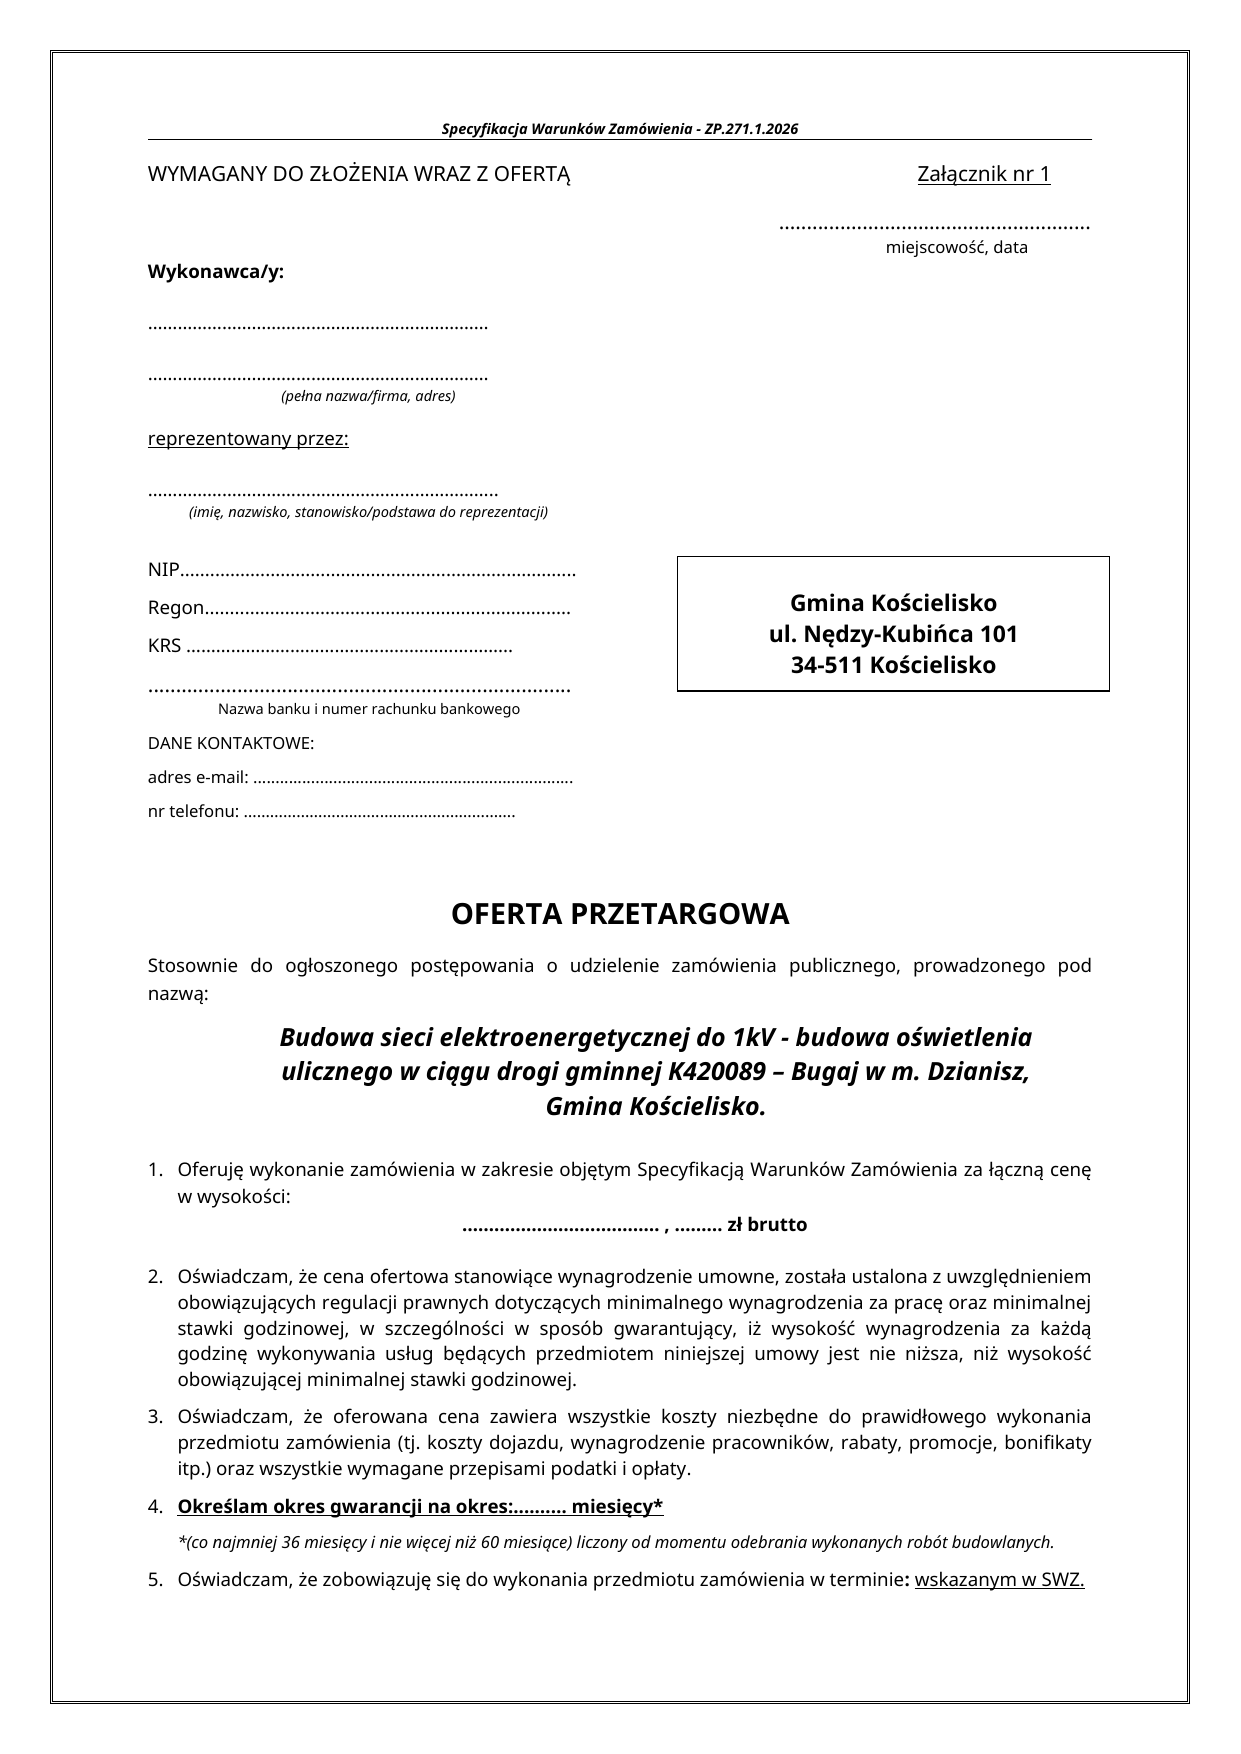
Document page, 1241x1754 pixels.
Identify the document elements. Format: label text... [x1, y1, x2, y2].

text NIP............................................................................... [148, 556, 591, 581]
text miejscowość, data [748, 235, 1091, 258]
text ........................................................ [148, 207, 1091, 235]
text …………………………………………………………… [148, 309, 591, 334]
text Budowa sieci elektroenergetycznej do 1kV - budowa oświetlenia ulicznego w ciągu drogi gminnej K420089 – Bugaj w m. Dzianisz, Gmina Kościelisko. [223, 1020, 1092, 1122]
text DANE KONTAKTOWE: [148, 731, 591, 754]
text …………………………………………………………….. [148, 476, 591, 502]
list Oferuję wykonanie zamówienia w zakresie objętym Specyfikacją Warunków Zamówienia za łączną cenę w wysokości: [148, 1156, 1092, 1209]
text ............................................................................ [148, 671, 591, 699]
list Oświadczam, że zobowiązuję się do wykonania przedmiotu zamówienia w terminie: wskazanym w SWZ. [148, 1566, 1092, 1592]
text WYMAGANY DO ZŁOŻENIA WRAZ Z OFERTĄ Załącznik nr 1 [148, 159, 1092, 188]
text KRS ……………………………...……...………………... [148, 632, 591, 658]
text OFERTA PRZETARGOWA [148, 893, 1092, 933]
text adres e-mail: ........................................................................ [148, 765, 591, 788]
text …………………….………… , ……… zł brutto [177, 1211, 1092, 1237]
list Oświadczam, że oferowana cena zawiera wszystkie koszty niezbędne do prawidłowego wykonania przedmiotu zamówienia (tj. koszty dojazdu, wynagrodzenie pracowników, rabaty, promocje, bonifikaty itp.) oraz wszystkie wymagane przepisami podatki i opłaty. [148, 1404, 1092, 1480]
list Oświadczam, że cena ofertowa stanowiące wynagrodzenie umowne, została ustalona z uwzględnieniem obowiązujących regulacji prawnych dotyczących minimalnego wynagrodzenia za pracę oraz minimalnej stawki godzinowej, w szczególności w sposób gwarantujący, iż wysokość wynagrodzenia za każdą godzinę wykonywania usług będących przedmiotem niniejszej umowy jest nie niższa, niż wysokość obowiązującej minimalnej stawki godzinowej. [148, 1264, 1092, 1391]
text (imię, nazwisko, stanowisko/podstawa do reprezentacji) [148, 502, 591, 522]
list Określam okres gwarancji na okres:....…… miesięcy* [148, 1493, 1092, 1518]
text Wykonawca/y: [148, 258, 1085, 283]
text (pełna nazwa/firma, adres) [148, 386, 591, 405]
text Regon......................................................................... [148, 594, 591, 619]
text reprezentowany przez: [148, 425, 591, 451]
text Stosownie do ogłoszonego postępowania o udzielenie zamówienia publicznego, prowadzonego pod nazwą: [148, 952, 1092, 1006]
text *(co najmniej 36 miesięcy i nie więcej niż 60 miesiące) liczony od momentu odebrania wykonanych robót budowlanych. [177, 1531, 1092, 1554]
text nr telefonu: ………………………….…………………………. [148, 799, 591, 822]
text …………………………………………………………… [148, 360, 591, 386]
text Nazwa banku i numer rachunku bankowego [148, 699, 590, 719]
